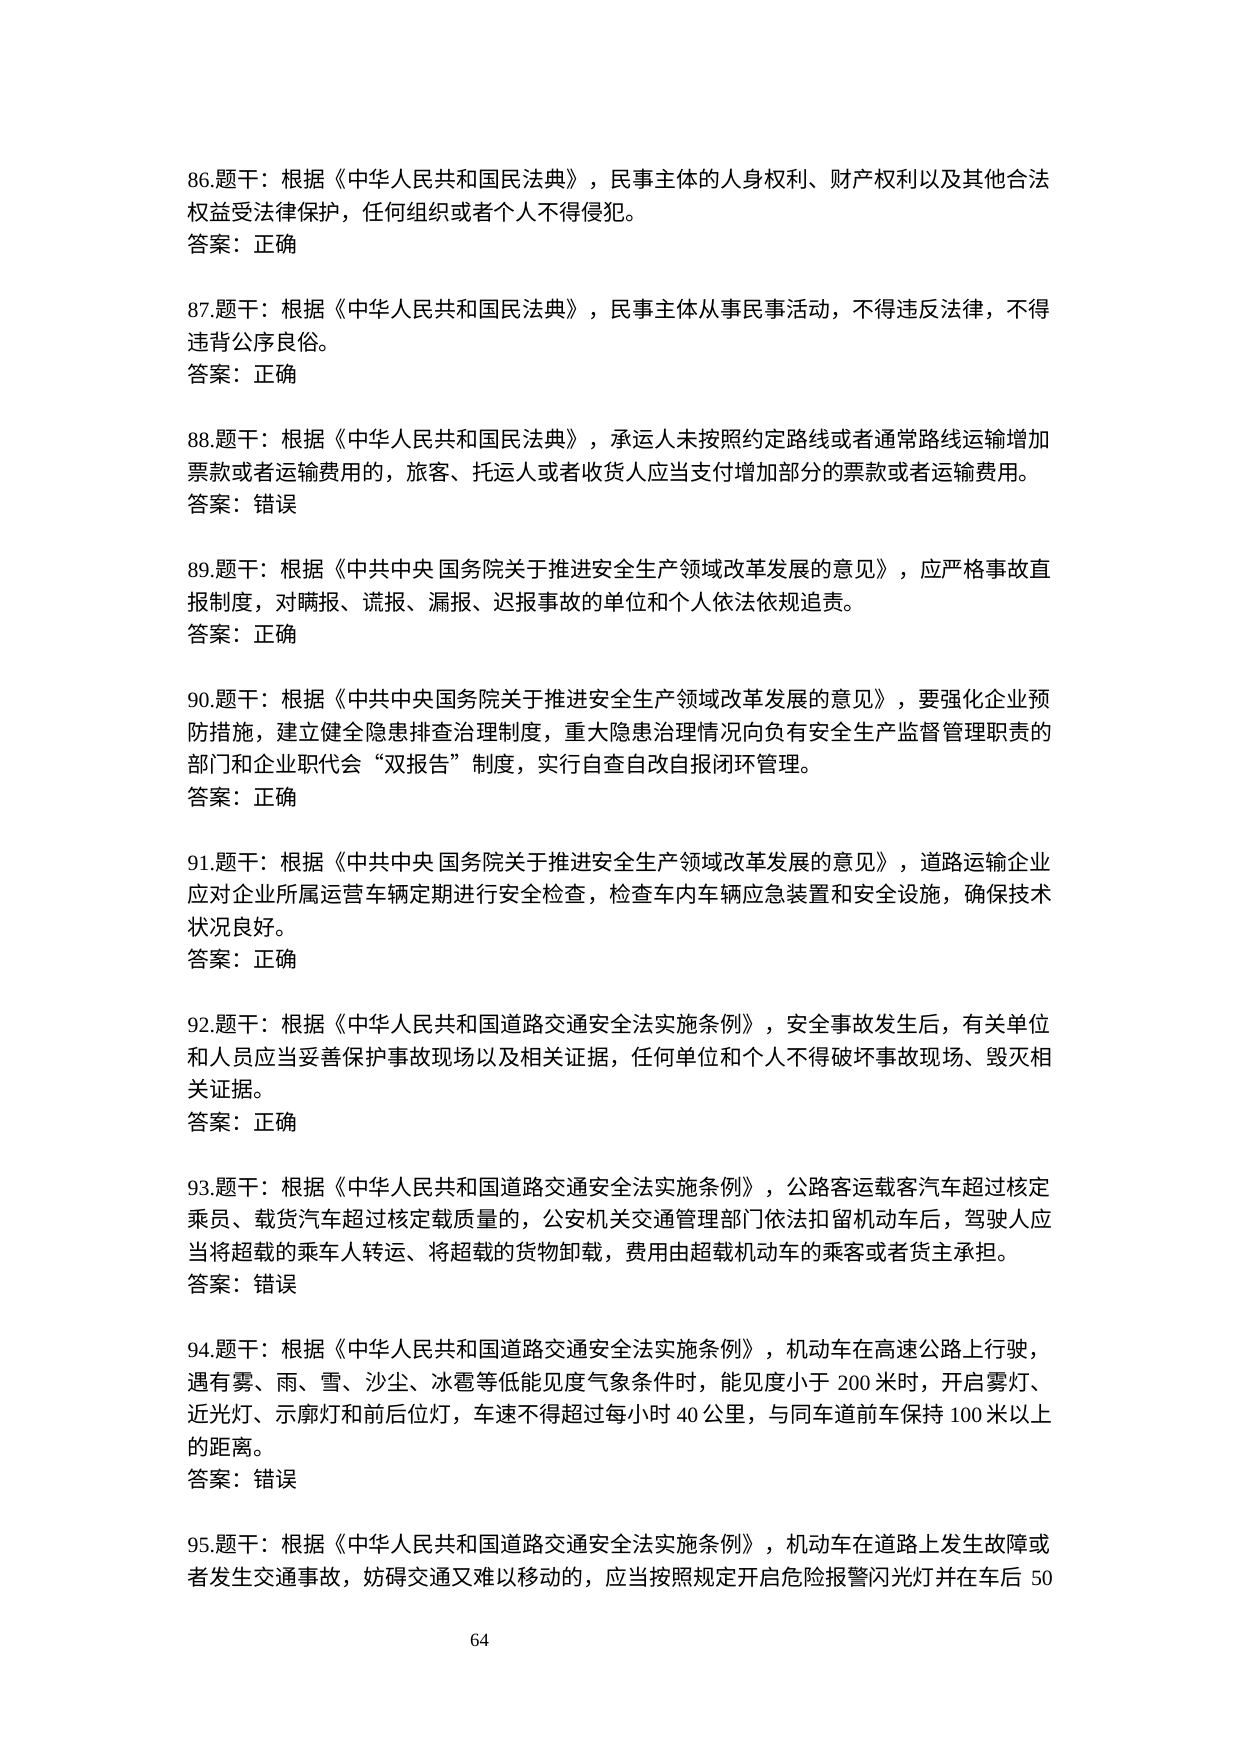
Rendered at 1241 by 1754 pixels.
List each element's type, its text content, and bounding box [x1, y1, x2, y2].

text 答案：错误 [187, 1267, 1053, 1299]
text 答案：正确 [187, 1104, 1053, 1137]
text 89.题干：根据《中共中央 国务院关于推进安全生产领域改革发展的意见》，应严格事故直报制度，对瞒报、谎报、漏报、迟报事故的单位和个人依法依规追责。 [187, 552, 1053, 617]
text 93.题干：根据《中华人民共和国道路交通安全法实施条例》，公路客运载客汽车超过核定乘员、载货汽车超过核定载质量的，公安机关交通管理部门依法扣留机动车后，驾驶人应当将超载的乘车人转运、将超载的货物卸载，费用由超载机动车的乘客或者货主承担。 [187, 1169, 1053, 1267]
text 答案：正确 [187, 779, 1053, 812]
text 94.题干：根据《中华人民共和国道路交通安全法实施条例》，机动车在高速公路上行驶，遇有雾、雨、雪、沙尘、冰雹等低能见度气象条件时，能见度小于200米时，开启雾灯、近光灯、示廓灯和前后位灯，车速不得超过每小时40公里，与同车道前车保持100米以上的距离。 [187, 1332, 1053, 1462]
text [187, 1527, 1053, 1592]
text 87.题干：根据《中华人民共和国民法典》，民事主体从事民事活动，不得违反法律，不得违背公序良俗。 [187, 292, 1053, 357]
text 答案：错误 [187, 1462, 1053, 1494]
text 答案：正确 [187, 942, 1053, 974]
text 答案：正确 [187, 357, 1053, 389]
text 答案：正确 [187, 617, 1053, 649]
text 88.题干：根据《中华人民共和国民法典》，承运人未按照约定路线或者通常路线运输增加票款或者运输费用的，旅客、托运人或者收货人应当支付增加部分的票款或者运输费用。 [187, 422, 1053, 487]
text 答案：错误 [187, 487, 1053, 519]
text 90.题干：根据《中共中央国务院关于推进安全生产领域改革发展的意见》，要强化企业预防措施，建立健全隐患排查治理制度，重大隐患治理情况向负有安全生产监督管理职责的部门和企业职代会“双报告”制度，实行自查自改自报闭环管理。 [187, 682, 1053, 779]
text 92.题干：根据《中华人民共和国道路交通安全法实施条例》，安全事故发生后，有关单位和人员应当妥善保护事故现场以及相关证据，任何单位和个人不得破坏事故现场、毁灭相关证据。 [187, 1007, 1053, 1104]
text 答案：正确 [187, 227, 1053, 259]
text 91.题干：根据《中共中央 国务院关于推进安全生产领域改革发展的意见》，道路运输企业应对企业所属运营车辆定期进行安全检查，检查车内车辆应急装置和安全设施，确保技术状况良好。 [187, 844, 1053, 942]
text 86.题干：根据《中华人民共和国民法典》，民事主体的人身权利、财产权利以及其他合法权益受法律保护，任何组织或者个人不得侵犯。 [187, 162, 1053, 227]
